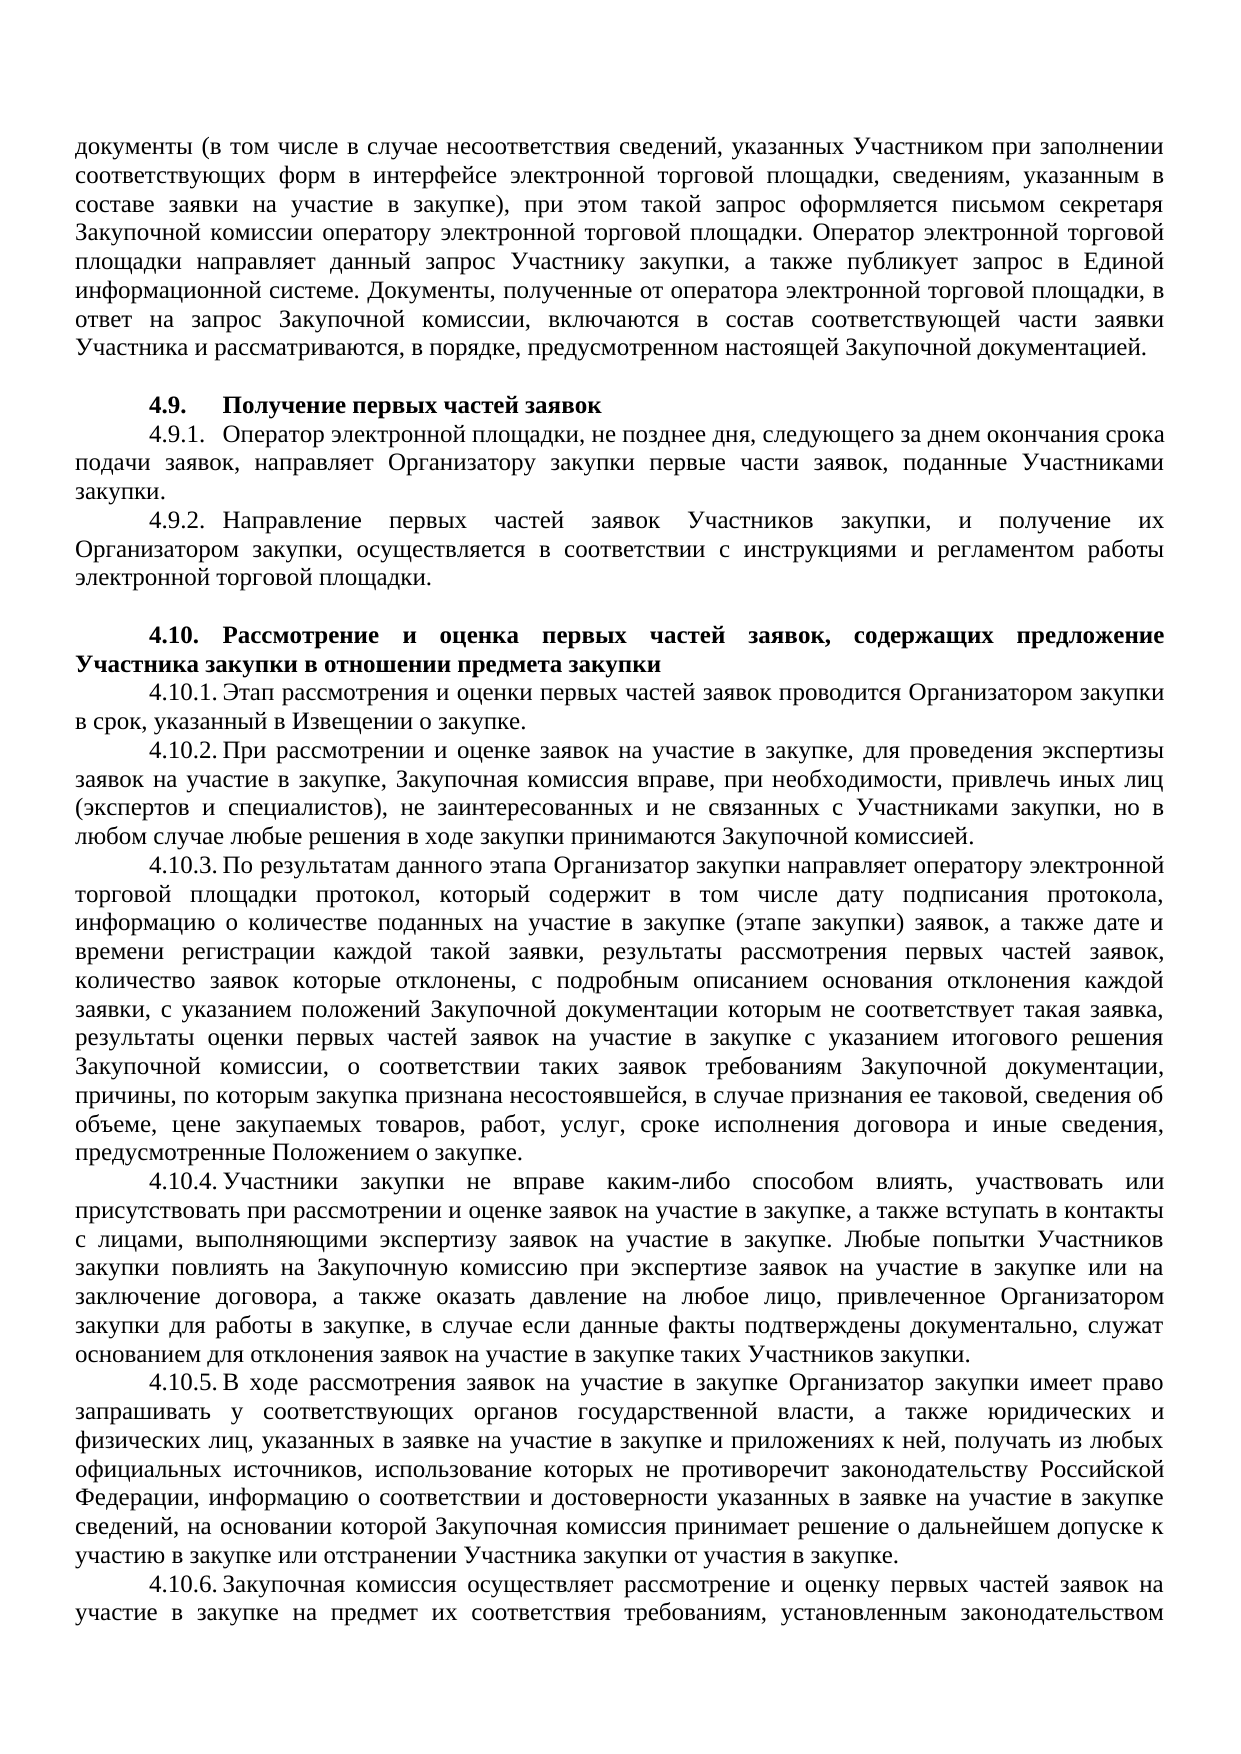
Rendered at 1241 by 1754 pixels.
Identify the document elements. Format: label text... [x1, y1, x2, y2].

list Рассмотрение и оценка первых частей заявок, содержащих предложение Участника закупки в отношении предмета закупки [75, 620, 1165, 677]
list В ходе рассмотрения заявок на участие в закупке Организатор закупки имеет право запрашивать у соответствующих органов государственной власти, а также юридических и физических лиц, указанных в заявке на участие в закупке и приложениях к ней, получать из любых официальных источников, использование которых не противоречит законодательству Российской Федерации, информацию о соответствии и достоверности указанных в заявке на участие в закупке сведений, на основании которой Закупочная комиссия принимает решение о дальнейшем допуске к участию в закупке или отстранении Участника закупки от участия в закупке. [75, 1367, 1165, 1569]
list Этап рассмотрения и оценки первых частей заявок проводится Организатором закупки в срок, указанный в Извещении о закупке. [75, 677, 1165, 735]
list Направление первых частей заявок Участников закупки, и получение их Организатором закупки, осуществляется в соответствии с инструкциями и регламентом работы электронной торговой площадки. [75, 505, 1165, 591]
list Оператор электронной площадки, не позднее дня, следующего за днем окончания срока подачи заявок, направляет Организатору закупки первые части заявок, поданные Участниками закупки. [75, 419, 1165, 505]
list Получение первых частей заявок [75, 390, 1165, 419]
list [75, 131, 1165, 361]
list По результатам данного этапа Организатор закупки направляет оператору электронной торговой площадки протокол, который содержит в том числе дату подписания протокола, информацию о количестве поданных на участие в закупке (этапе закупки) заявок, а также дате и времени регистрации каждой такой заявки, результаты рассмотрения первых частей заявок, количество заявок которые отклонены, с подробным описанием основания отклонения каждой заявки, с указанием положений Закупочной документации которым не соответствует такая заявка, результаты оценки первых частей заявок на участие в закупке с указанием итогового решения Закупочной комиссии, о соответствии таких заявок требованиям Закупочной документации, причины, по которым закупка признана несостоявшейся, в случае признания ее таковой, сведения об объеме, цене закупаемых товаров, работ, услуг, сроке исполнения договора и иные сведения, предусмотренные Положением о закупке. [75, 850, 1165, 1166]
list Участники закупки не вправе каким-либо способом влиять, участвовать или присутствовать при рассмотрении и оценке заявок на участие в закупке, а также вступать в контакты с лицами, выполняющими экспертизу заявок на участие в закупке. Любые попытки Участников закупки повлиять на Закупочную комиссию при экспертизе заявок на участие в закупке или на заключение договора, а также оказать давление на любое лицо, привлеченное Организатором закупки для работы в закупке, в случае если данные факты подтверждены документально, служат основанием для отклонения заявок на участие в закупке таких Участников закупки. [75, 1166, 1165, 1367]
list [75, 1569, 1165, 1626]
list При рассмотрении и оценке заявок на участие в закупке, для проведения экспертизы заявок на участие в закупке, Закупочная комиссия вправе, при необходимости, привлечь иных лиц (экспертов и специалистов), не заинтересованных и не связанных с Участниками закупки, но в любом случае любые решения в ходе закупки принимаются Закупочной комиссией. [75, 735, 1165, 850]
